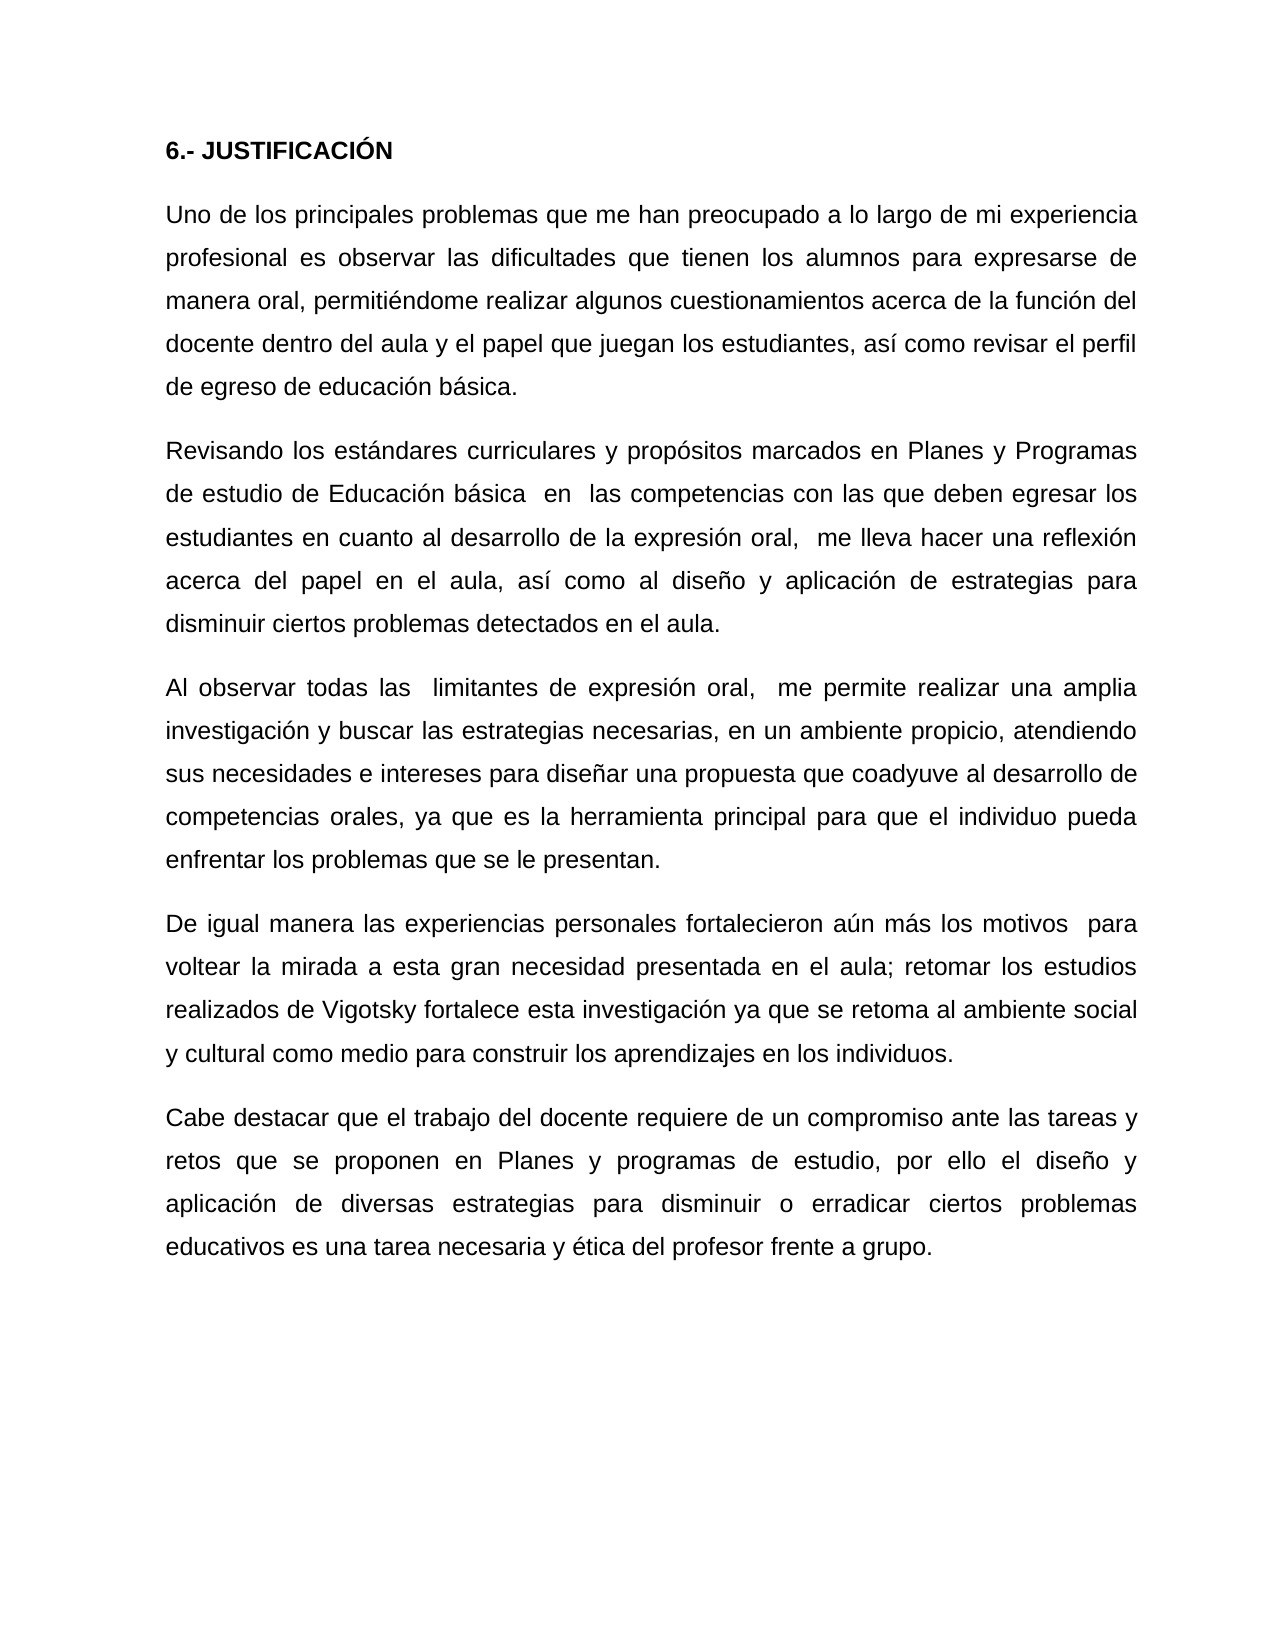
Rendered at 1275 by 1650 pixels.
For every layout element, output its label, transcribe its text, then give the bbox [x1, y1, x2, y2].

text Al observar todas las limitantes de expresión oral, me permite realizar una amplia investigación y buscar las estrategias necesarias, en un ambiente propicio, atendiendo sus necesidades e intereses para diseñar una propuesta que coadyuve al desarrollo de competencias orales, ya que es la herramienta principal para que el individuo pueda enfrentar los problemas que se le presentan. [165, 673, 1139, 874]
text Cabe destacar que el trabajo del docente requiere de un compromiso ante las tareas y retos que se proponen en Planes y programas de estudio, por ello el diseño y aplicación de diversas estrategias para disminuir o erradicar ciertos problemas educativos es una tarea necesaria y ética del profesor frente a grupo. [165, 1102, 1139, 1261]
text 6.- JUSTIFICACIÓN [165, 136, 1139, 164]
text Revisando los estándares curriculares y propósitos marcados en Planes y Programas de estudio de Educación básica en las competencias con las que deben egresar los estudiantes en cuanto al desarrollo de la expresión oral, me lleva hacer una reflexión acerca del papel en el aula, así como al diseño y aplicación de estrategias para disminuir ciertos problemas detectados en el aula. [165, 436, 1139, 637]
text Uno de los principales problemas que me han preocupado a lo largo de mi experiencia profesional es observar las dificultades que tienen los alumnos para expresarse de manera oral, permitiéndome realizar algunos cuestionamientos acerca de la función del docente dentro del aula y el papel que juegan los estudiantes, así como revisar el perfil de egreso de educación básica. [165, 200, 1139, 401]
text De igual manera las experiencias personales fortalecieron aún más los motivos para voltear la mirada a esta gran necesidad presentada en el aula; retomar los estudios realizados de Vigotsky fortalece esta investigación ya que se retoma al ambiente social y cultural como medio para construir los aprendizajes en los individuos. [165, 909, 1139, 1067]
